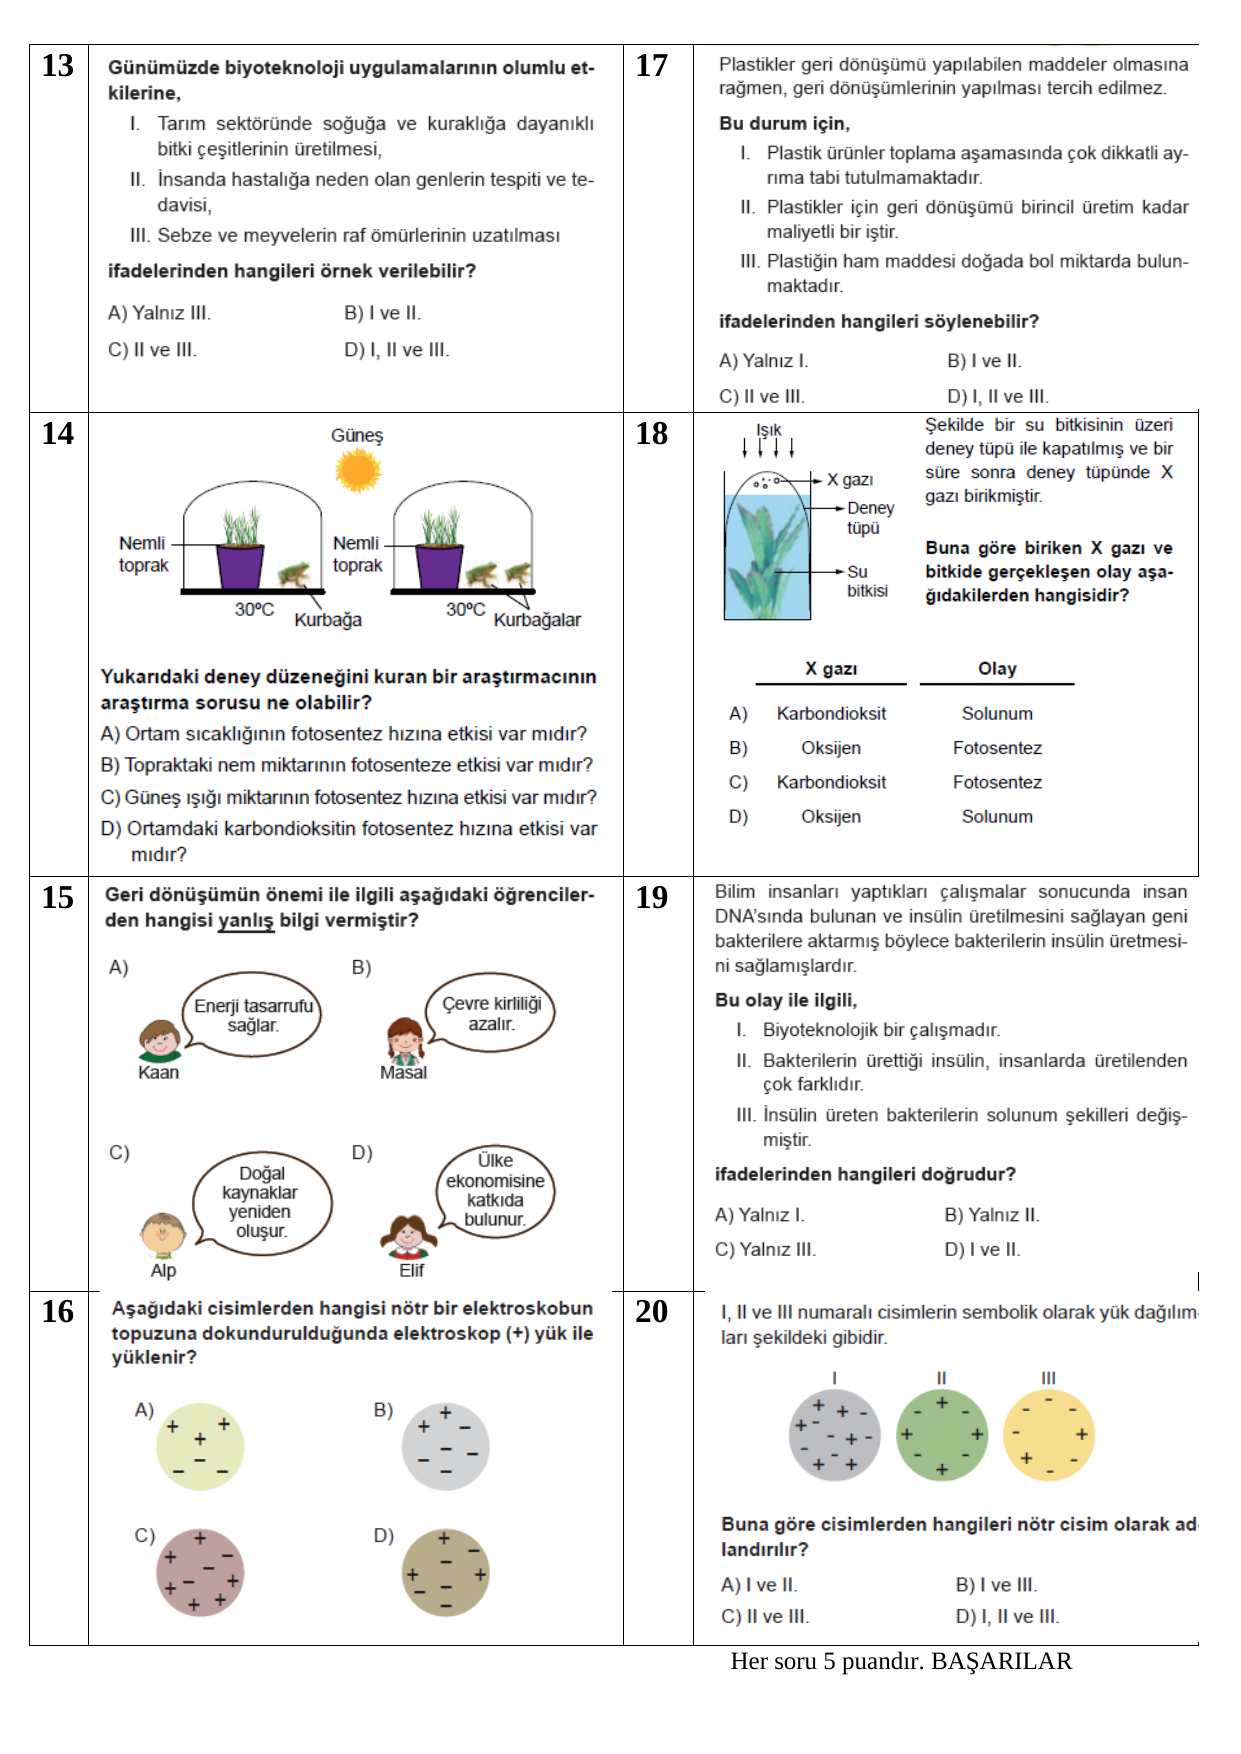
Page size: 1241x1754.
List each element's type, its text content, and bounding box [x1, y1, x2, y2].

table_cell [694, 413, 1198, 876]
picture [705, 877, 1199, 1272]
table_cell [89, 1292, 623, 1645]
table_cell 17 [624, 45, 693, 412]
picture [705, 1291, 1199, 1642]
table_cell [694, 45, 1198, 412]
table_cell [89, 877, 623, 1291]
table_cell [89, 45, 623, 412]
picture [705, 413, 1194, 837]
picture [99, 45, 608, 364]
table_cell 20 [624, 1292, 693, 1645]
picture [99, 877, 601, 1287]
picture [705, 45, 1199, 409]
picture [99, 1291, 613, 1630]
text Her soru 5 puandır. BAŞARILAR [148, 1646, 1196, 1675]
table_cell [694, 1292, 1198, 1645]
table_cell [89, 413, 623, 876]
table_cell 13 [30, 45, 88, 412]
table_cell 14 [30, 413, 88, 876]
table_cell 19 [624, 877, 693, 1291]
table_cell [694, 877, 1198, 1291]
table_cell 18 [624, 413, 693, 876]
table_cell 15 [30, 877, 88, 1291]
picture [99, 413, 615, 873]
table_cell 16 [30, 1292, 88, 1645]
